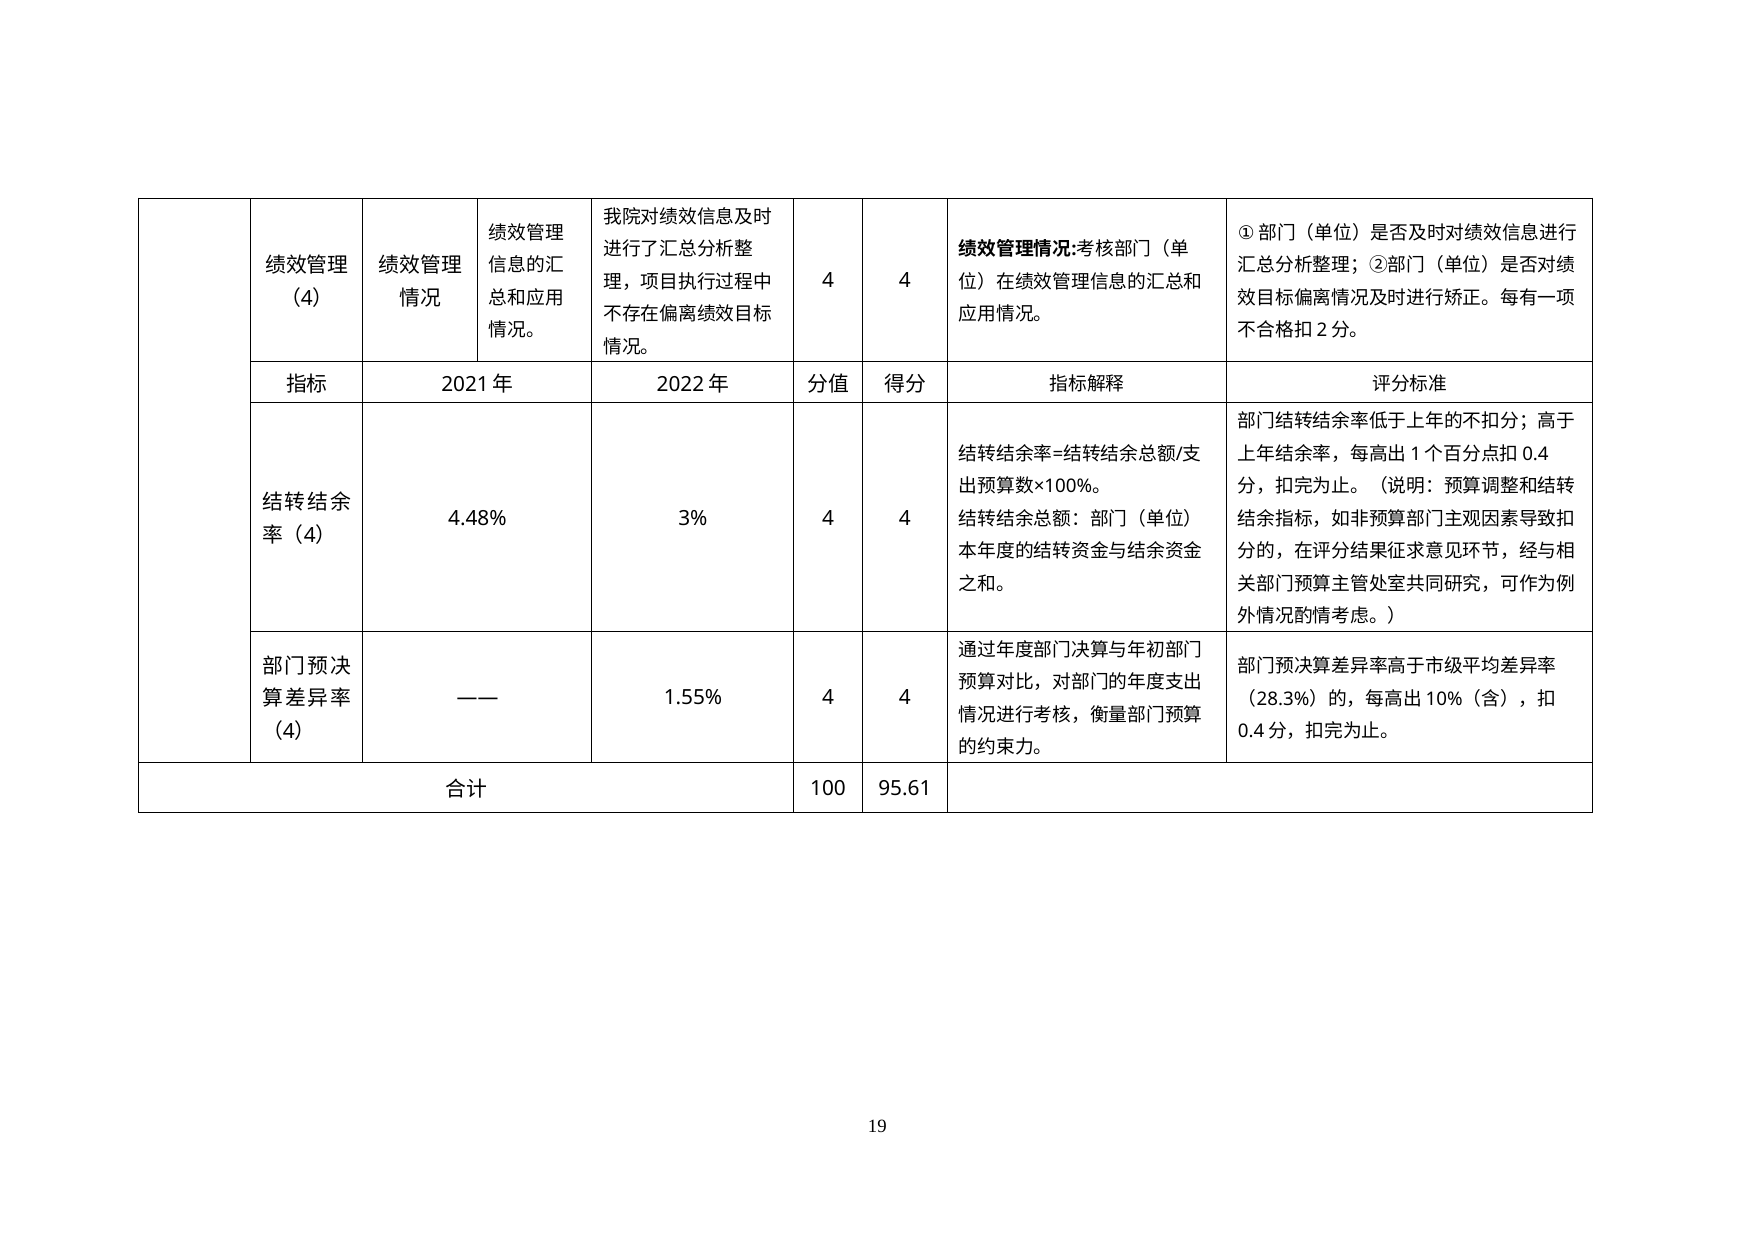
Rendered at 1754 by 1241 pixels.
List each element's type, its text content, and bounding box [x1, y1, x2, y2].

table_cell 4 [863, 632, 947, 762]
table_cell 2021年 [363, 362, 591, 402]
table_cell 分值 [794, 362, 862, 402]
table_cell 通过年度部门决算与年初部门预算对比，对部门的年度支出情况进行考核，衡量部门预算的约束力。 [948, 632, 1226, 762]
table_cell 4 [794, 403, 862, 631]
table_cell 1.55% [592, 632, 793, 762]
table_cell 95.61 [863, 763, 947, 812]
table_cell 4 [863, 199, 947, 361]
table_cell 合计 [139, 763, 793, 812]
table_cell 3% [592, 403, 793, 631]
table_cell 部门预决算差异率高于市级平均差异率（28.3%）的，每高出10%（含），扣0.4分，扣完为止。 [1227, 632, 1592, 762]
table_cell 绩效管理情况 [363, 199, 477, 361]
table_cell 4.48% [363, 403, 591, 631]
table_cell 绩效管理（4） [251, 199, 362, 361]
table_cell 评分标准 [1227, 362, 1592, 402]
table_cell 指标解释 [948, 362, 1226, 402]
table_cell [948, 763, 1592, 812]
table_cell 指标 [251, 362, 362, 402]
table_cell ①部门（单位）是否及时对绩效信息进行汇总分析整理；②部门（单位）是否对绩效目标偏离情况及时进行矫正。每有一项不合格扣2分。 [1227, 199, 1592, 361]
table_cell 部门预决算差异率（4） [251, 632, 362, 762]
table_cell 得分 [863, 362, 947, 402]
table_cell 我院对绩效信息及时进行了汇总分析整理，项目执行过程中不存在偏离绩效目标情况。 [592, 199, 793, 361]
table_cell 结转结余率（4） [251, 403, 362, 631]
table_cell —— [363, 632, 591, 762]
table_cell 4 [863, 403, 947, 631]
table_cell 4 [794, 632, 862, 762]
table_cell 部门结转结余率低于上年的不扣分；高于上年结余率，每高出1个百分点扣0.4分，扣完为止。（说明：预算调整和结转结余指标，如非预算部门主观因素导致扣分的，在评分结果征求意见环节，经与相关部门预算主管处室共同研究，可作为例外情况酌情考虑。） [1227, 403, 1592, 631]
table_cell 绩效管理信息的汇总和应用情况。 [478, 199, 591, 361]
table_cell 100 [794, 763, 862, 812]
table_cell 2022年 [592, 362, 793, 402]
table_cell 绩效管理情况:考核部门（单位）在绩效管理信息的汇总和应用情况。 [948, 199, 1226, 361]
table_cell 4 [794, 199, 862, 361]
table_cell 结转结余率=结转结余总额/支出预算数×100%。 结转结余总额：部门（单位）本年度的结转资金与结余资金之和。 [948, 403, 1226, 631]
